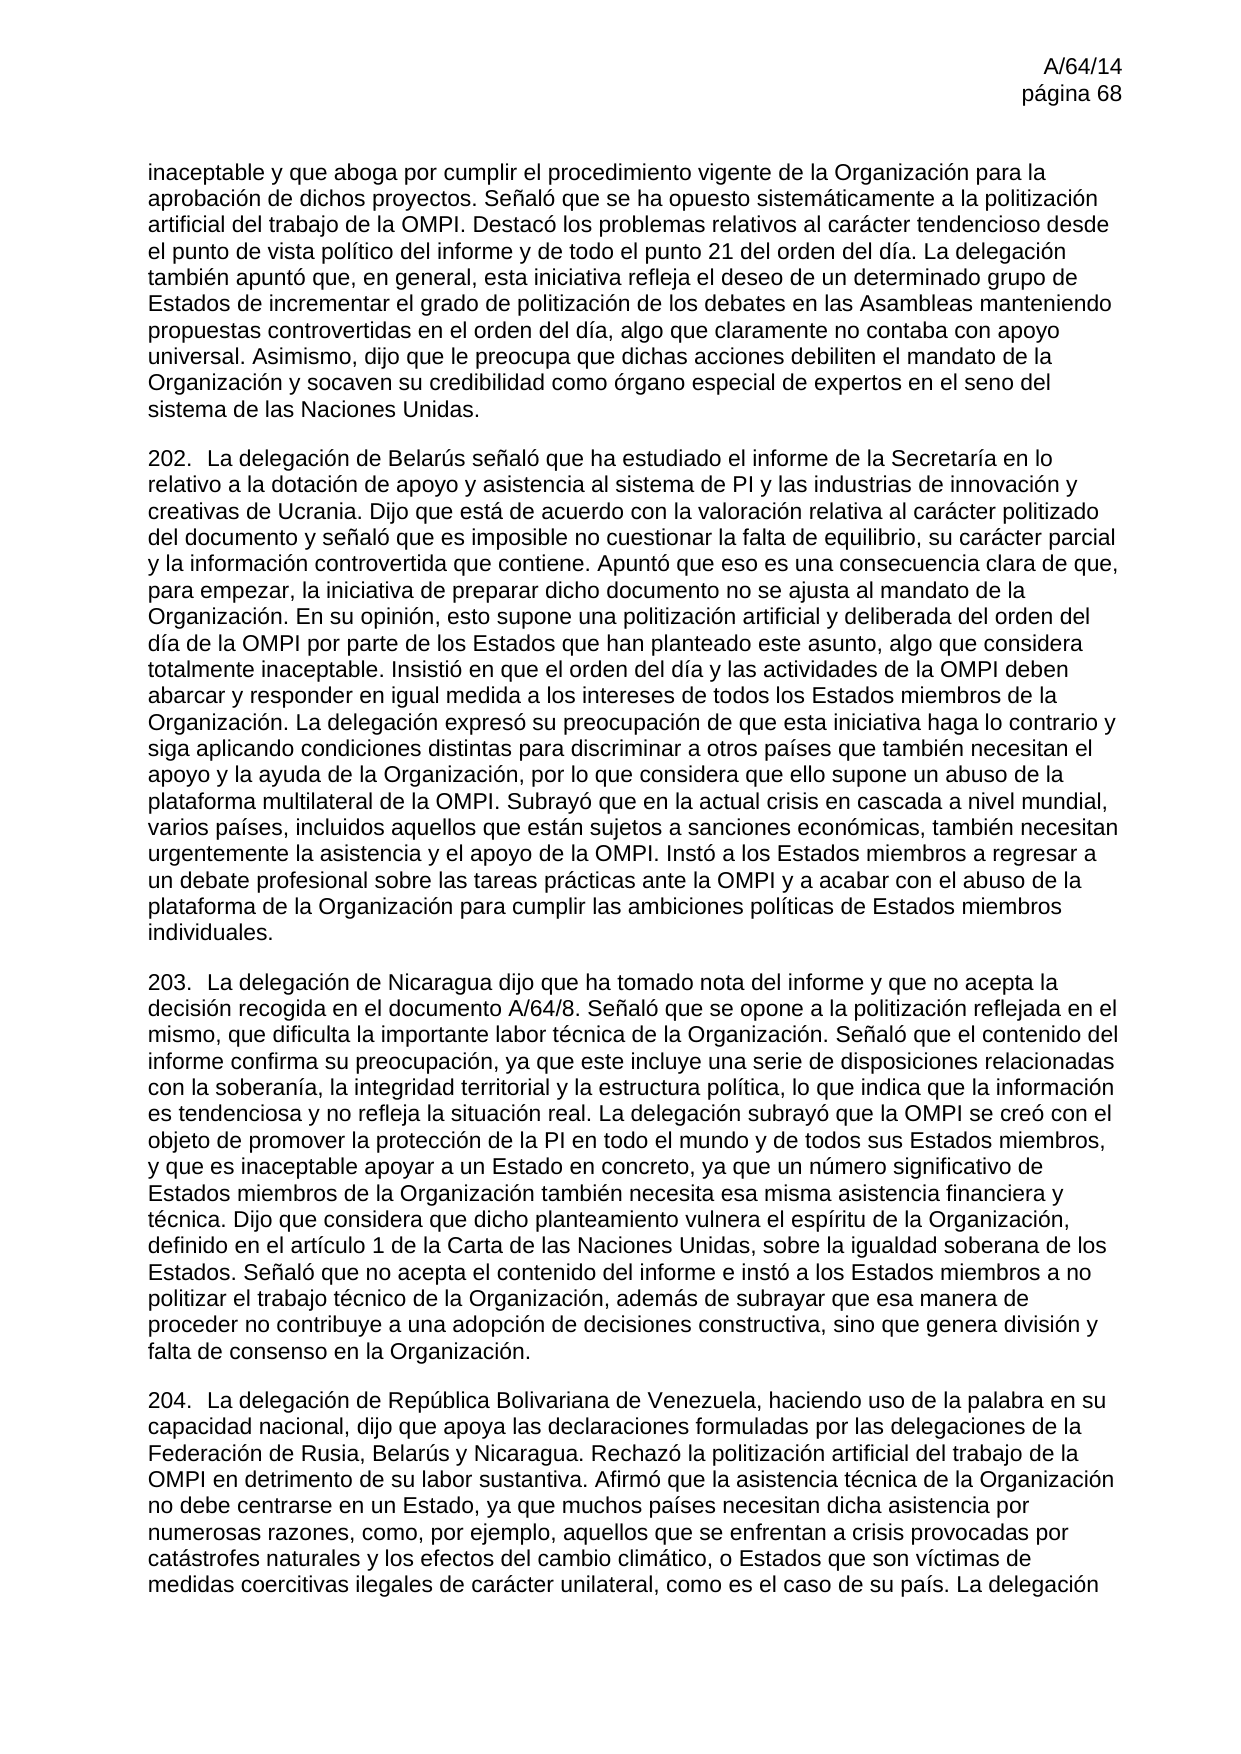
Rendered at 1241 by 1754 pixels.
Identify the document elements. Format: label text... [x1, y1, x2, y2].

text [148, 158, 1122, 422]
text La delegación de Nicaragua dijo que ha tomado nota del informe y que no acepta la decisión recogida en el documento A/64/8. Señaló que se opone a la politización reflejada en el mismo, que dificulta la importante labor técnica de la Organización. Señaló que el contenido del informe confirma su preocupación, ya que este incluye una serie de disposiciones relacionadas con la soberanía, la integridad territorial y la estructura política, lo que indica que la información es tendenciosa y no refleja la situación real. La delegación subrayó que la OMPI se creó con el objeto de promover la protección de la PI en todo el mundo y de todos sus Estados miembros, y que es inaceptable apoyar a un Estado en concreto, ya que un número significativo de Estados miembros de la Organización también necesita esa misma asistencia financiera y técnica. Dijo que considera que dicho planteamiento vulnera el espíritu de la Organización, definido en el artículo 1 de la Carta de las Naciones Unidas, sobre la igualdad soberana de los Estados. Señaló que no acepta el contenido del informe e instó a los Estados miembros a no politizar el trabajo técnico de la Organización, además de subrayar que esa manera de proceder no contribuye a una adopción de decisiones constructiva, sino que genera división y falta de consenso en la Organización. [148, 969, 1122, 1364]
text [148, 1387, 1122, 1598]
text La delegación de Belarús señaló que ha estudiado el informe de la Secretaría en lo relativo a la dotación de apoyo y asistencia al sistema de PI y las industrias de innovación y creativas de Ucrania. Dijo que está de acuerdo con la valoración relativa al carácter politizado del documento y señaló que es imposible no cuestionar la falta de equilibrio, su carácter parcial y la información controvertida que contiene. Apuntó que eso es una consecuencia clara de que, para empezar, la iniciativa de preparar dicho documento no se ajusta al mandato de la Organización. En su opinión, esto supone una politización artificial y deliberada del orden del día de la OMPI por parte de los Estados que han planteado este asunto, algo que considera totalmente inaceptable. Insistió en que el orden del día y las actividades de la OMPI deben abarcar y responder en igual medida a los intereses de todos los Estados miembros de la Organización. La delegación expresó su preocupación de que esta iniciativa haga lo contrario y siga aplicando condiciones distintas para discriminar a otros países que también necesitan el apoyo y la ayuda de la Organización, por lo que considera que ello supone un abuso de la plataforma multilateral de la OMPI. Subrayó que en la actual crisis en cascada a nivel mundial, varios países, incluidos aquellos que están sujetos a sanciones económicas, también necesitan urgentemente la asistencia y el apoyo de la OMPI. Instó a los Estados miembros a regresar a un debate profesional sobre las tareas prácticas ante la OMPI y a acabar con el abuso de la plataforma de la Organización para cumplir las ambiciones políticas de Estados miembros individuales. [148, 445, 1122, 946]
